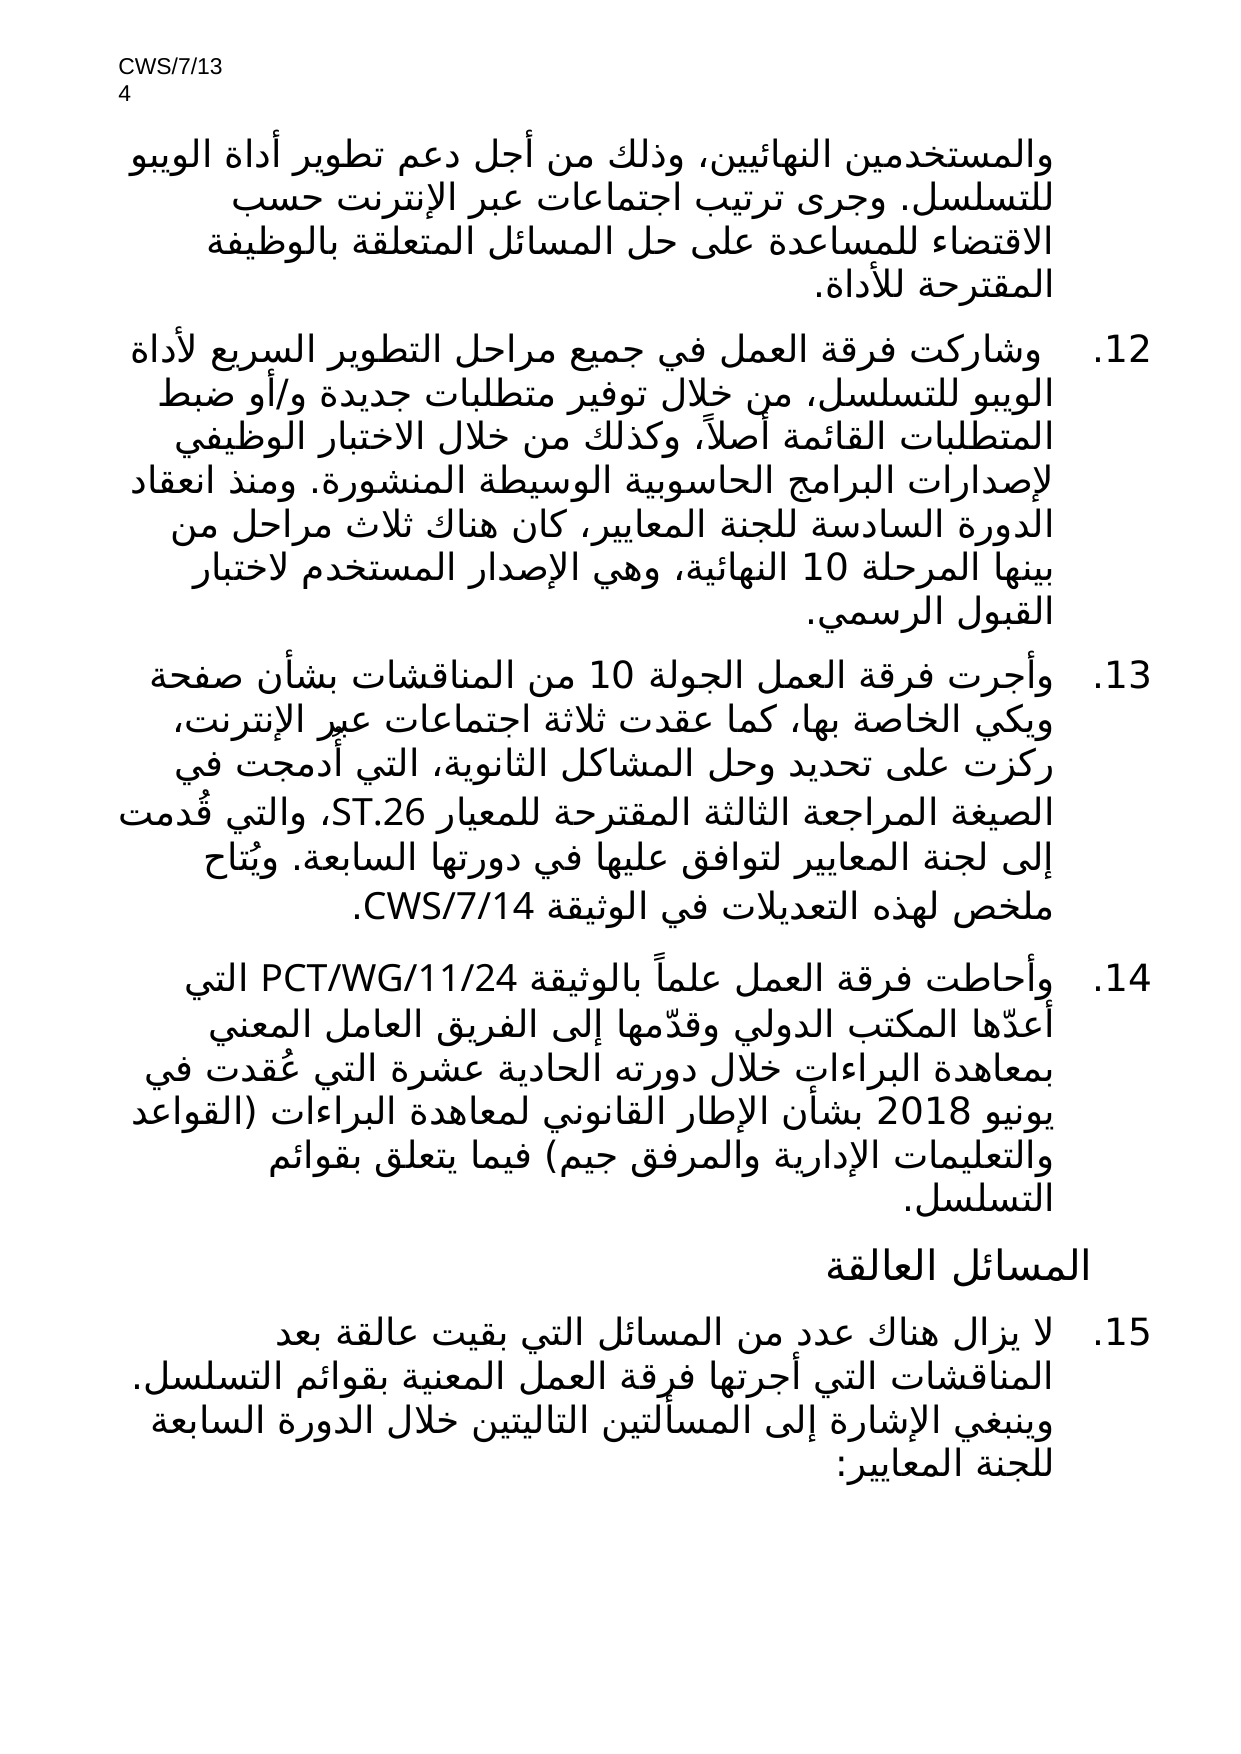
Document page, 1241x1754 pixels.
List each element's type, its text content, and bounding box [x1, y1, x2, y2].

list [118, 132, 1092, 307]
list وأجرت فرقة العمل الجولة 10 من المناقشات بشأن صفحة ويكي الخاصة بها، كما عقدت ثلاثة اجتماعات عبر الإنترنت، ركزت على تحديد وحل المشاكل الثانوية، التي أُدمجت في الصيغة المراجعة الثالثة المقترحة للمعيار ST.26، والتي قُدمت إلى لجنة المعايير لتوافق عليها في دورتها السابعة. ويُتاح ملخص لهذه التعديلات في الوثيقة CWS/7/14. [118, 654, 1092, 931]
list وأحاطت فرقة العمل علماً بالوثيقة PCT/WG/11/24 التي أعدّها المكتب الدولي وقدّمها إلى الفريق العامل المعني بمعاهدة البراءات خلال دورته الحادية عشرة التي عُقدت في يونيو 2018 بشأن الإطار القانوني لمعاهدة البراءات (القواعد والتعليمات الإدارية والمرفق جيم) فيما يتعلق بقوائم التسلسل. [118, 951, 1092, 1221]
list وشاركت فرقة العمل في جميع مراحل التطوير السريع لأداة الويبو للتسلسل، من خلال توفير متطلبات جديدة و/أو ضبط المتطلبات القائمة أصلاً، وكذلك من خلال الاختبار الوظيفي لإصدارات البرامج الحاسوبية الوسيطة المنشورة. ومنذ انعقاد الدورة السادسة للجنة المعايير، كان هناك ثلاث مراحل من بينها المرحلة 10 النهائية، وهي الإصدار المستخدم لاختبار القبول الرسمي. [118, 328, 1092, 633]
list لا يزال هناك عدد من المسائل التي بقيت عالقة بعد المناقشات التي أجرتها فرقة العمل المعنية بقوائم التسلسل. وينبغي الإشارة إلى المسألتين التاليتين خلال الدورة السابعة للجنة المعايير: [118, 1311, 1092, 1486]
subtitle المسائل العالقة [118, 1242, 1092, 1290]
